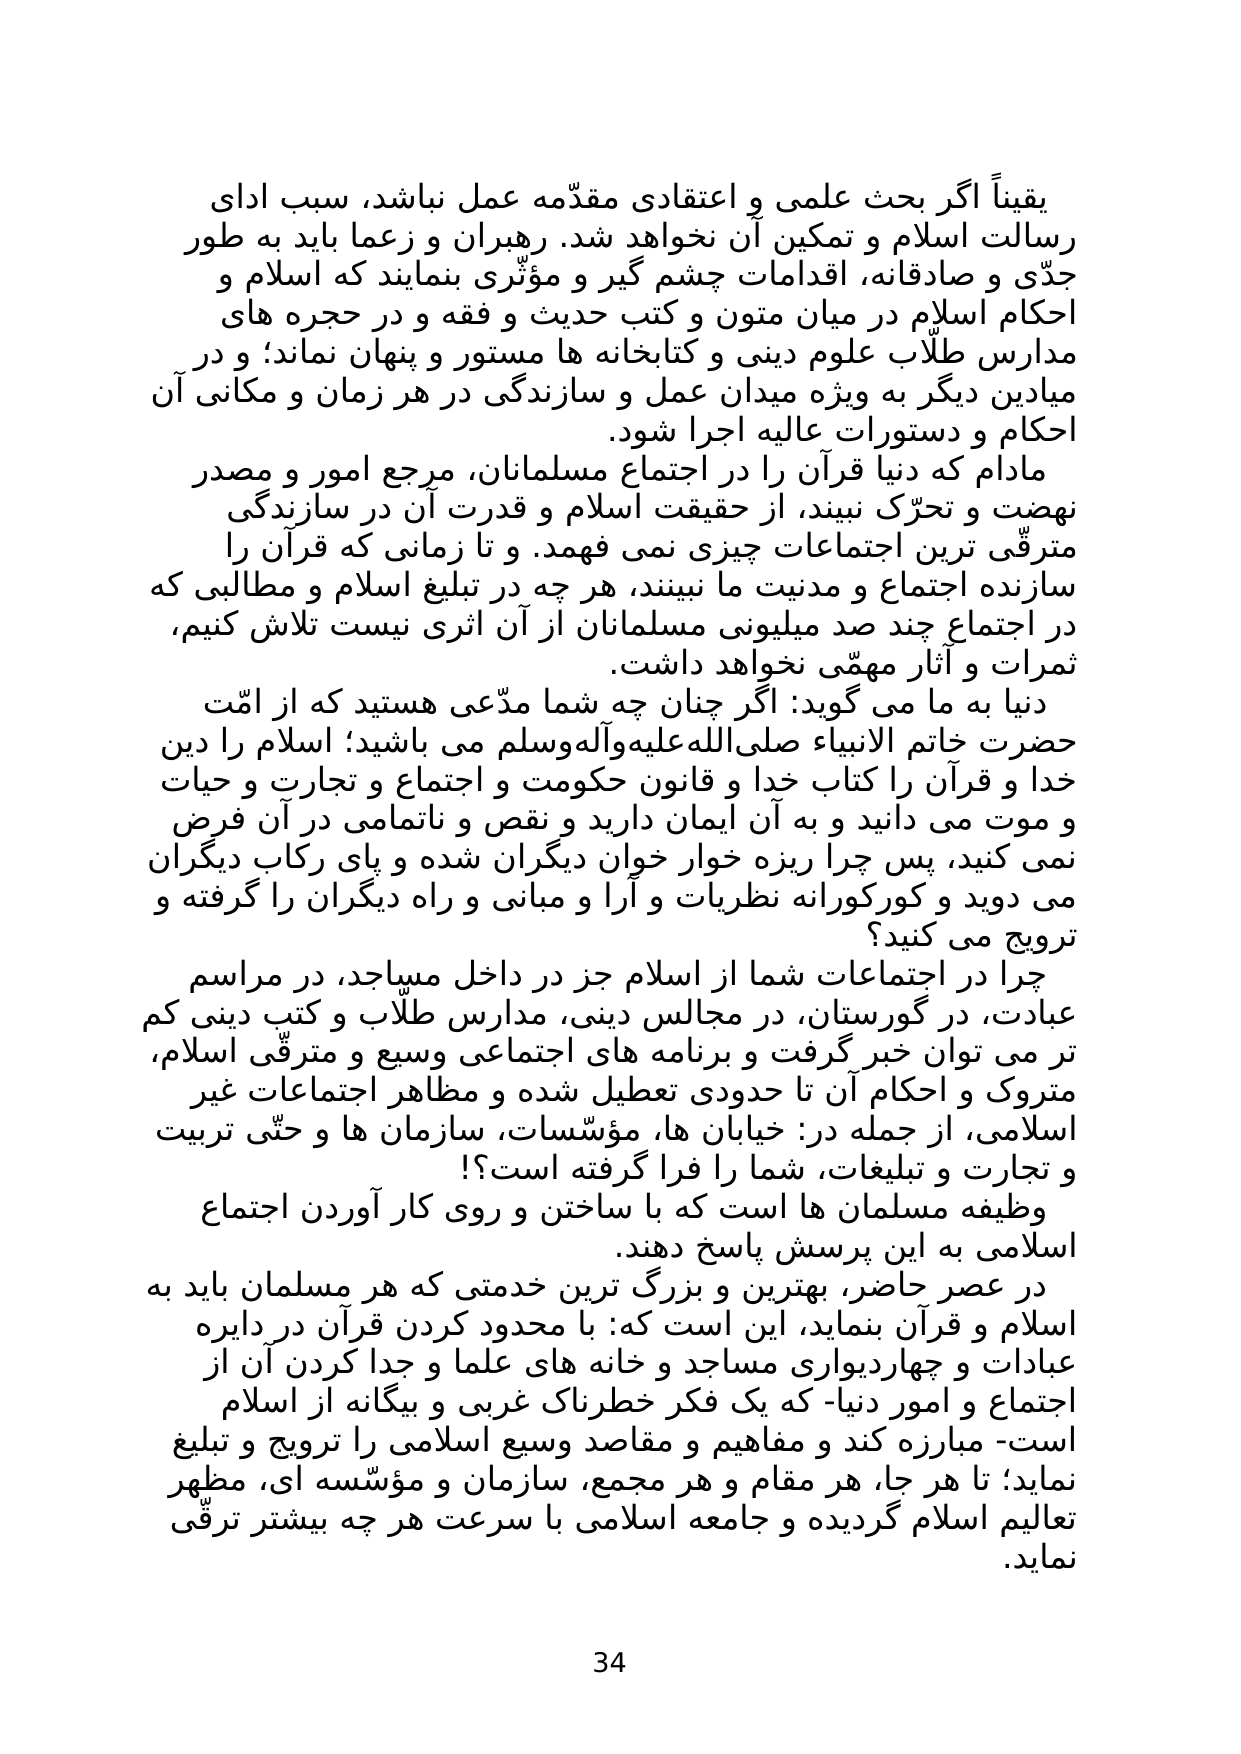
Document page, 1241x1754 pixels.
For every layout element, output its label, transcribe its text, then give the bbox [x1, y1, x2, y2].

text وظیفه مسلمان ها است که با ساختن و روی کار آوردن اجتماع اسلامی به این پرسش پاسخ دهند. [141, 1187, 1078, 1265]
text در عصر حاضر، بهترین و بزرگ ترین خدمتی که هر مسلمان باید به اسلام و قرآن بنماید، این است که: با محدود کردن قرآن در دایره عبادات و چهاردیواری مساجد و خانه های علما و جدا کردن آن از اجتماع و امور دنیا- که یک فکر خطرناک غربی و بیگانه از اسلام است- مبارزه کند و مفاهیم و مقاصد وسیع اسلامی را ترویج و تبلیغ نماید؛ تا هر جا، هر مقام و هر مجمع، سازمان و مؤسّسه ای، مظهر تعالیم اسلام گردیده و جامعه اسلامی با سرعت هر چه بیشتر ترقّی نماید. [141, 1265, 1078, 1576]
text دنیا به ما می گوید: اگر چنان چه شما مدّعی هستید که از امّت حضرت خاتم الانبیاء صلى‌الله‌عليه‌وآله‌وسلم می باشید؛ اسلام را دین خدا و قرآن را کتاب خدا و قانون حکومت و اجتماع و تجارت و حیات و موت می دانید و به آن ایمان دارید و نقص و ناتمامی در آن فرض نمی کنید، پس چرا ریزه خوار خوان دیگران شده و پای رکاب دیگران می دوید و کورکورانه نظریات و آرا و مبانی و راه دیگران را گرفته و ترویج می کنید؟ [141, 682, 1078, 954]
text مادام که دنیا قرآن را در اجتماع مسلمانان، مرجع امور و مصدر نهضت و تحرّک نبیند، از حقیقت اسلام و قدرت آن در سازندگی مترقّی ترین اجتماعات چیزی نمی فهمد. و تا زمانی که قرآن را سازنده اجتماع و مدنیت ما نبینند، هر چه در تبلیغ اسلام و مطالبی که در اجتماع چند صد میلیونی مسلمانان از آن اثری نیست تلاش کنیم، ثمرات و آثار مهمّی نخواهد داشت. [141, 449, 1078, 682]
text چرا در اجتماعات شما از اسلام جز در داخل مساجد، در مراسم عبادت، در گورستان، در مجالس دینی، مدارس طلّاب و کتب دینی کم تر می توان خبر گرفت و برنامه های اجتماعی وسیع و مترقّی اسلام، متروک و احکام آن تا حدودی تعطیل شده و مظاهر اجتماعات غیر اسلامی، از جمله در: خیابان ها، مؤسّسات، سازمان ها و حتّی تربیت و تجارت و تبلیغات، شما را فرا گرفته است؟! [141, 954, 1078, 1187]
text یقیناً اگر بحث علمی و اعتقادی مقدّمه عمل نباشد، سبب ادای رسالت اسلام و تمکین آن نخواهد شد. رهبران و زعما باید به طور جدّی و صادقانه، اقدامات چشم گیر و مؤثّری بنمایند که اسلام و احکام اسلام در میان متون و کتب حدیث و فقه و در حجره های مدارس طلّاب علوم دینی و کتابخانه ها مستور و پنهان نماند؛ و در میادین دیگر به ویژه میدان عمل و سازندگی در هر زمان و مکانی آن احکام و دستورات عالیه اجرا شود. [141, 177, 1078, 449]
